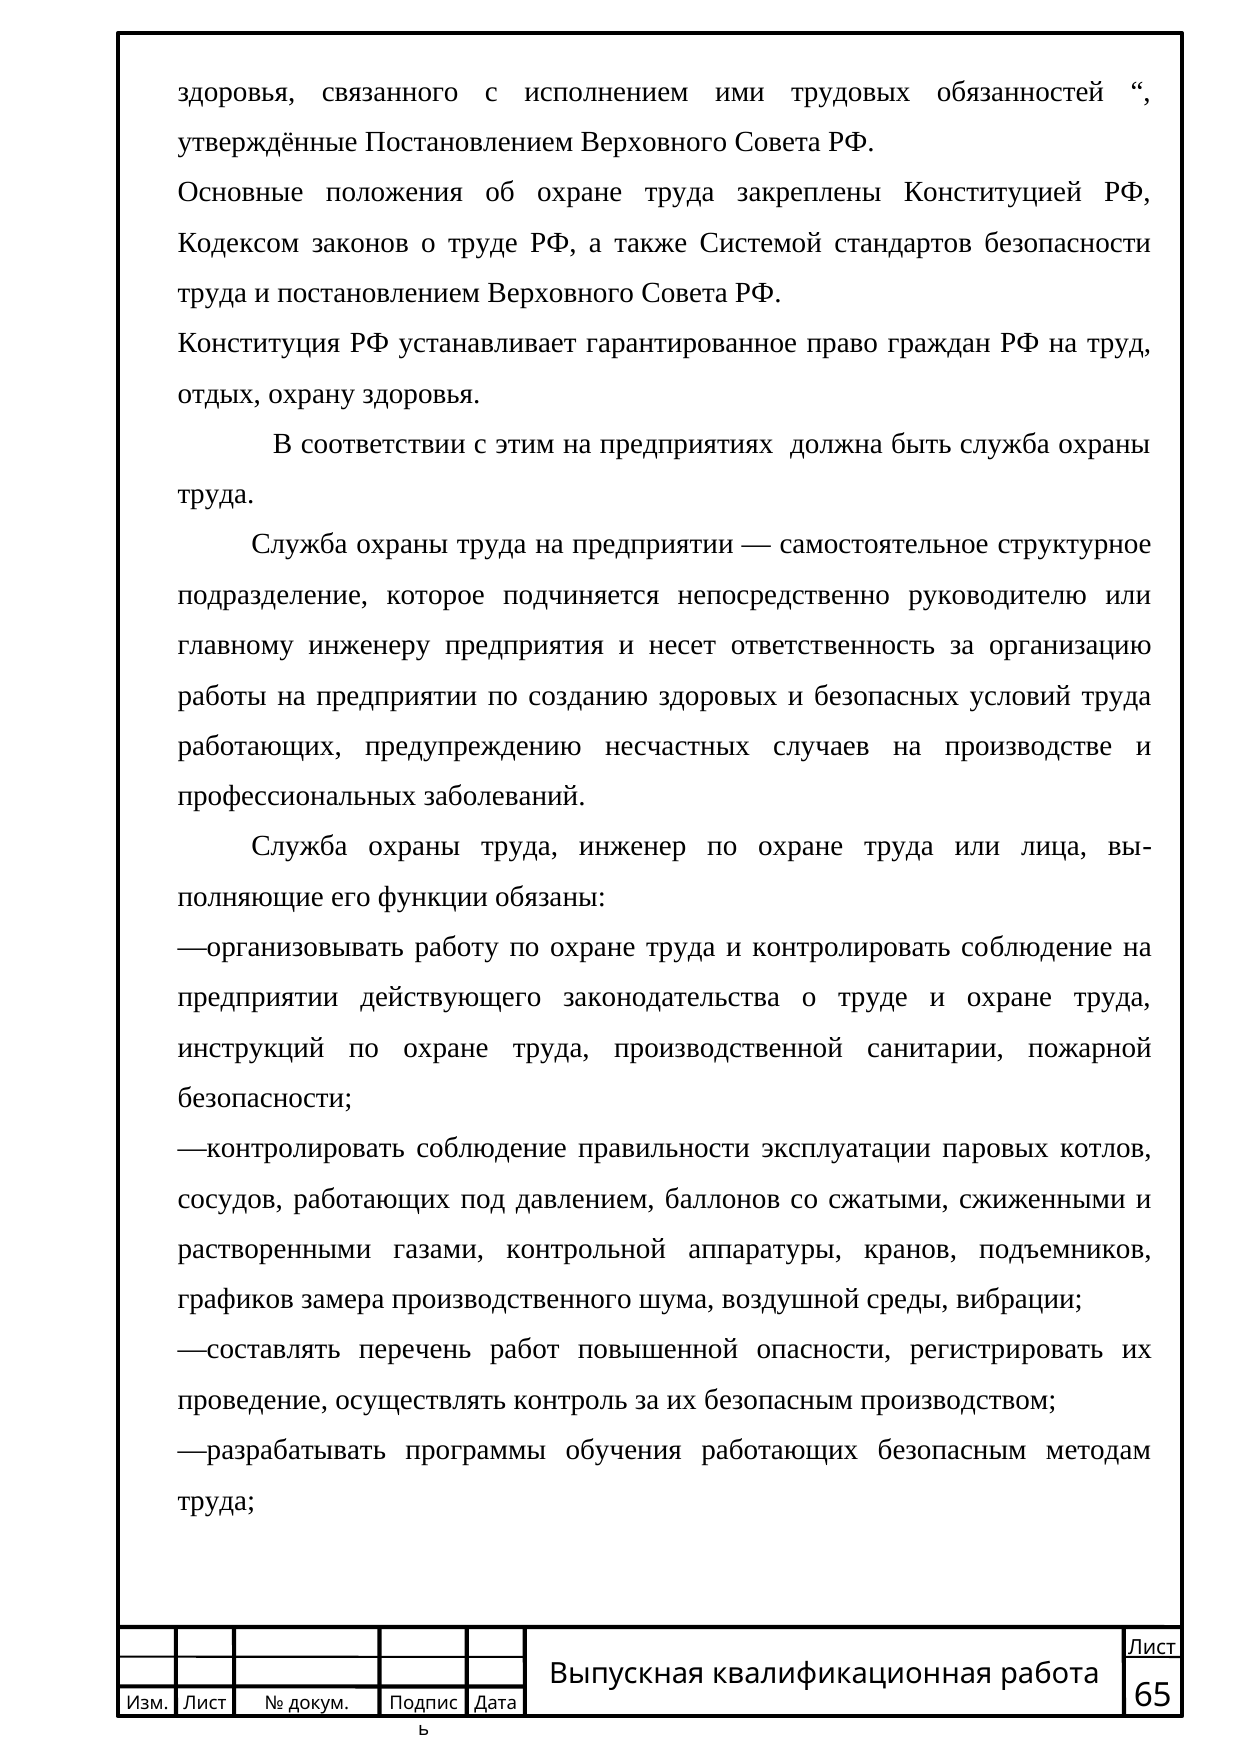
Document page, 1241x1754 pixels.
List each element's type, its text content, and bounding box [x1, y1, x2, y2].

text —контролировать соблюдение правильности эксплуатации паровых котлов, сосудов, работающих под давлением, баллонов со сжатыми, сжиженными и растворенными газами, контрольной аппаратуры, кранов, подъемников, графиков замера производственного шума, воздушной среды, вибрации; [177, 1130, 1152, 1315]
text —организовывать работу по охране труда и контролировать соблюдение на предприятии действующего законодательства о труде и охране труда, инструкций по охране труда, производственной санитарии, пожарной безопасности; [177, 929, 1152, 1114]
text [177, 74, 1152, 158]
text Служба охраны труда, инженер по охране труда или лица, выполняющие его функции обязаны: [177, 828, 1152, 912]
text Конституция РФ устанавливает гарантированное право граждан РФ на труд, отдых, охрану здоровья. [177, 325, 1152, 409]
text —составлять перечень работ повышенной опасности, регистрировать их проведение, осуществлять контроль за их безопасным производством; [177, 1332, 1152, 1416]
text Основные положения об охране труда закреплены Конституцией РФ, Кодексом законов о труде РФ, а также Системой стандартов безопасности труда и постановлением Верховного Совета РФ. [177, 174, 1152, 309]
text Служба охраны труда на предприятии — самостоятельное структурное подразделение, которое подчиняется непосредственно руководителю или главному инженеру предприятия и несет ответственность за организацию работы на предприятии по созданию здоровых и безопасных условий труда работающих, предупреждению несчастных случаев на производстве и профессиональных заболеваний. [177, 527, 1152, 812]
text В соответствии с этим на предприятиях должна быть служба охраны труда. [177, 426, 1152, 510]
text —разрабатывать программы обучения работающих безопасным методам труда; [177, 1432, 1152, 1516]
